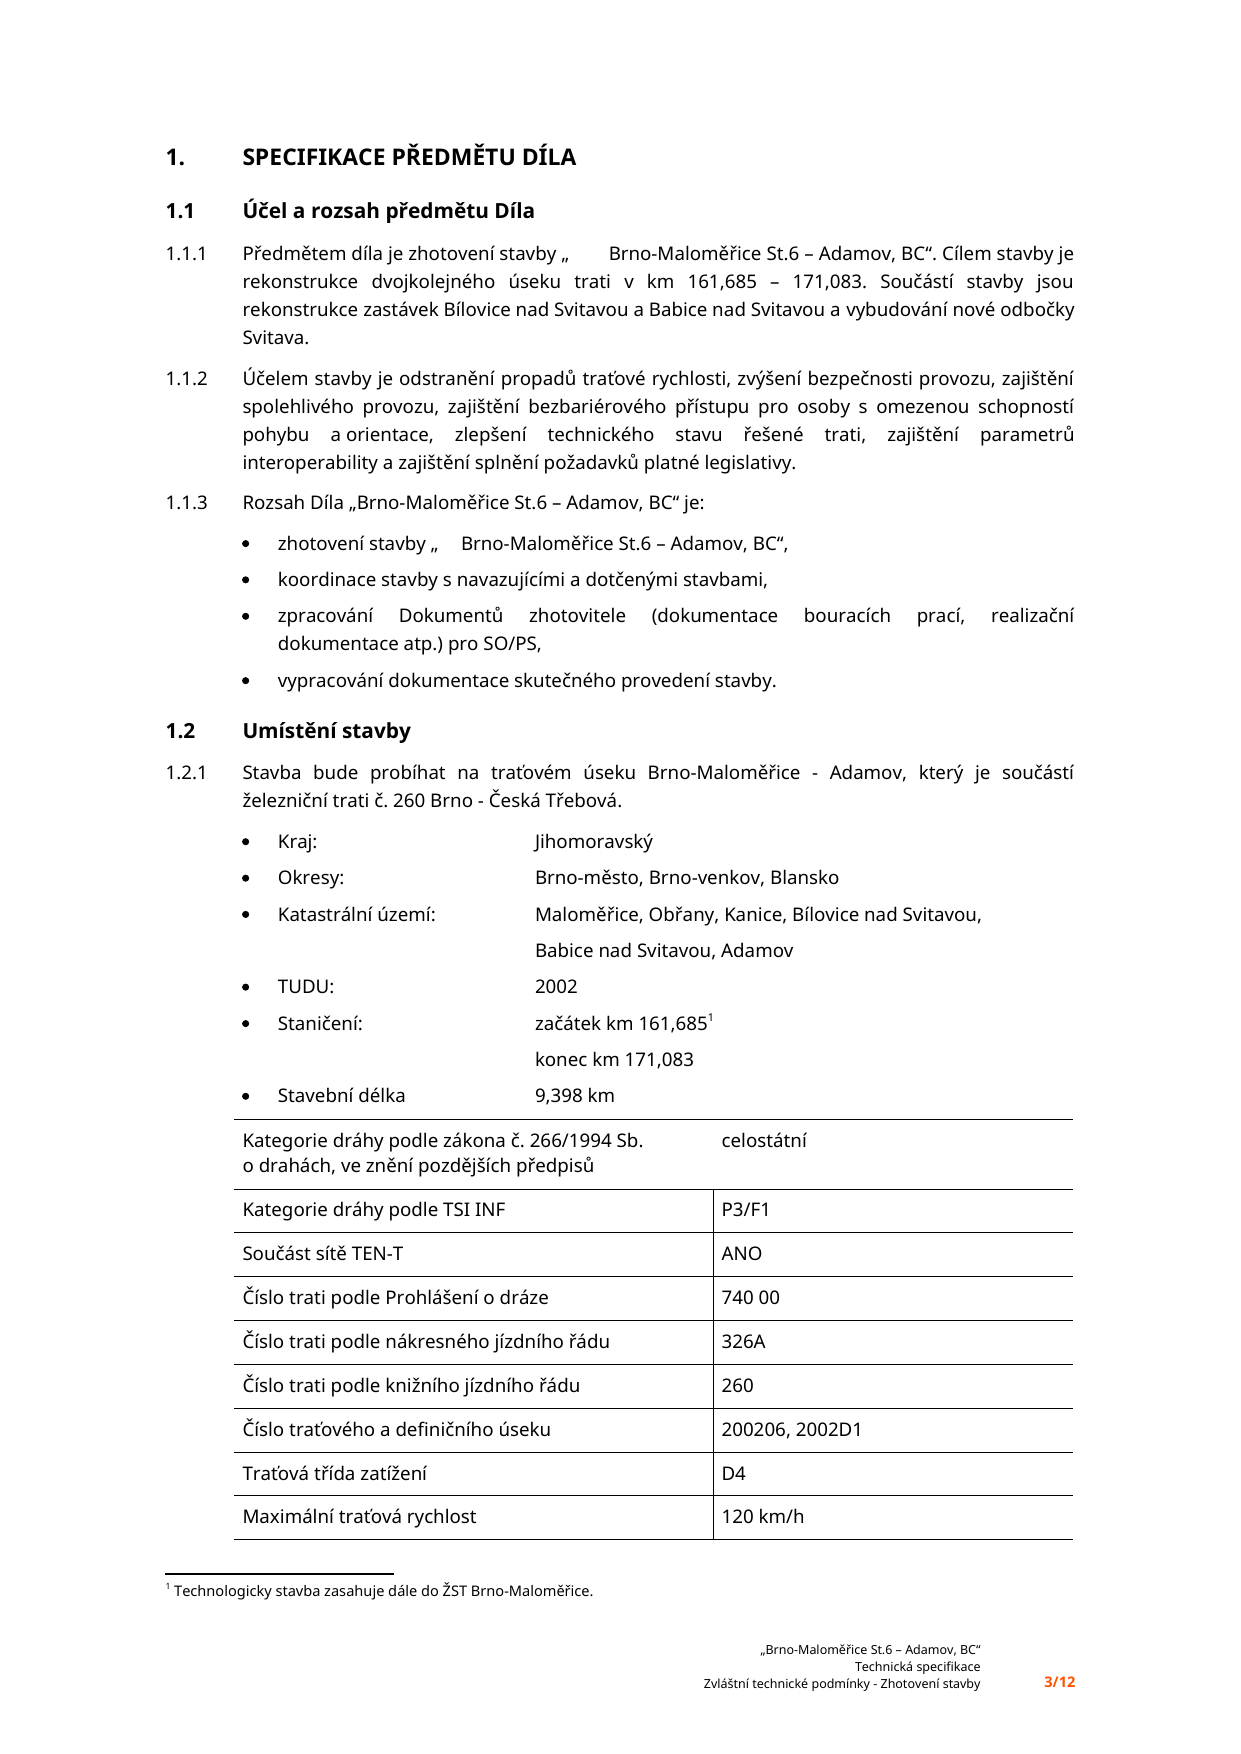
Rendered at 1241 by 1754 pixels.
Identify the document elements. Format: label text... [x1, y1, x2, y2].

table_cell Číslo traťového a definičního úseku [234, 1409, 713, 1452]
text Staničení: začátek km 161,685 [242, 1010, 1075, 1036]
text Rozsah Díla „Brno-Maloměřice St.6 – Adamov, BC“ je: [165, 489, 1075, 515]
table_cell Traťová třída zatížení [234, 1453, 713, 1495]
text koordinace stavby s navazujícími a dotčenými stavbami, [242, 566, 1075, 592]
table_cell 740 00 [714, 1277, 1073, 1320]
table_cell 200206, 2002D1 [714, 1409, 1073, 1452]
text Okresy: Brno-město, Brno-venkov, Blansko [242, 864, 1075, 890]
table_cell Číslo trati podle Prohlášení o dráze [234, 1277, 713, 1320]
table_cell 326A [714, 1321, 1073, 1364]
table_header celostátní [713, 1120, 1073, 1188]
table_cell Součást sítě TEN-T [234, 1233, 713, 1276]
table_cell 260 [714, 1365, 1073, 1408]
text Katastrální území: Maloměřice, Obřany, Kanice, Bílovice nad Svitavou, [242, 901, 1075, 926]
table_header Kategorie dráhy podle zákona č. 266/1994 Sb. o drahách, ve znění pozdějších předpisů [234, 1120, 713, 1188]
table_cell ANO [714, 1233, 1073, 1276]
table_cell P3/F1 [714, 1190, 1073, 1232]
text zpracování Dokumentů zhotovitele (dokumentace bouracích prací, realizační dokumentace atp.) pro SO/PS, [242, 603, 1075, 656]
table_cell 120 km/h [714, 1496, 1073, 1539]
text Účelem stavby je odstranění propadů traťové rychlosti, zvýšení bezpečnosti provozu, zajištění spolehlivého provozu, zajištění bezbariérového přístupu pro osoby s omezenou schopností pohybu a orientace, zlepšení technického stavu řešené trati, zajištění parametrů interoperability a zajištění splnění požadavků platné legislativy. [165, 365, 1075, 474]
text zhotovení stavby „ Brno-Maloměřice St.6 – Adamov, BC“, [242, 530, 1075, 556]
text TUDU: 2002 [242, 974, 1075, 999]
table_cell Kategorie dráhy podle TSI INF [234, 1190, 713, 1232]
list Stavba bude probíhat na traťovém úseku Brno-Maloměřice - Adamov, který je součástí železniční trati č. 260 Brno - Česká Třebová. [165, 760, 1075, 813]
table_cell Maximální traťová rychlost [234, 1496, 713, 1539]
list Babice nad Svitavou, Adamov [499, 937, 1075, 963]
text Stavební délka 9,398 km [242, 1083, 1075, 1108]
text vypracování dokumentace skutečného provedení stavby. [242, 667, 1075, 693]
text Účel a rozsah předmětu Díla [165, 197, 1075, 225]
table_cell D4 [714, 1453, 1073, 1495]
text SPECIFIKACE PŘEDMĚTU DÍLA [165, 141, 1075, 173]
text Umístění stavby [165, 716, 1075, 744]
table_cell Číslo trati podle nákresného jízdního řádu [234, 1321, 713, 1364]
table_cell Číslo trati podle knižního jízdního řádu [234, 1365, 713, 1408]
text Předmětem díla je zhotovení stavby „ Brno-Maloměřice St.6 – Adamov, BC“. Cílem stavby je rekonstrukce dvojkolejného úseku trati v km 161,685 – 171,083. Součástí stavby jsou rekonstrukce zastávek Bílovice nad Svitavou a Babice nad Svitavou a vybudování nové odbočky Svitava. [165, 240, 1075, 350]
list konec km 171,083 [461, 1046, 1075, 1072]
text Kraj: Jihomoravský [242, 828, 1075, 854]
